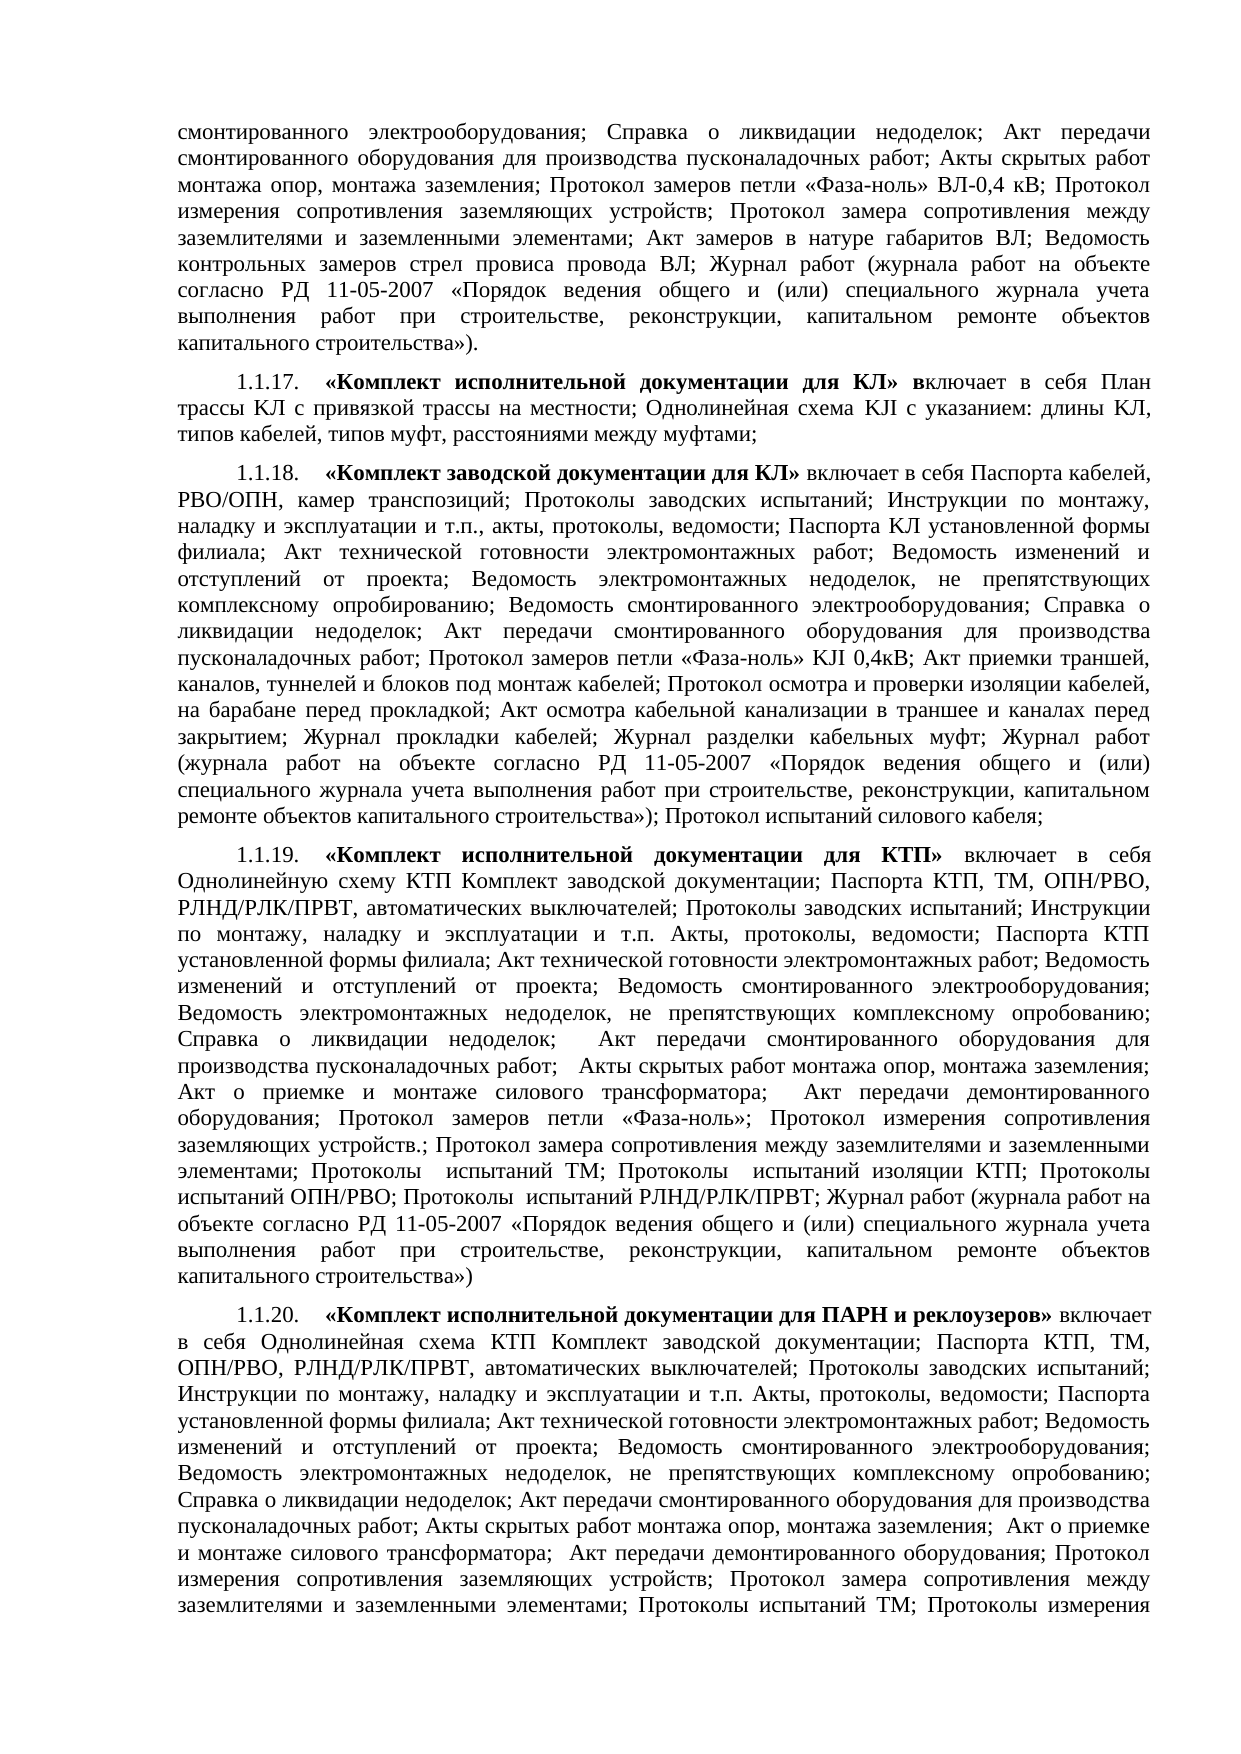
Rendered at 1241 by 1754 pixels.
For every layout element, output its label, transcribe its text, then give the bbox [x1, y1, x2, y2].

text «Комплект исполнительной документации для КТП» включает в себя Однолинейную схему КТП Комплект заводской документации; Паспорта КТП, ТМ, ОПН/РВО, РЛНД/РЛК/ПРВТ, автоматических выключателей; Протоколы заводских испытаний; Инструкции по монтажу, наладку и эксплуатации и т.п. Акты, протоколы, ведомости; Паспорта КТП установленной формы филиала; Акт технической готовности электромонтажных работ; Ведомость изменений и отступлений от проекта; Ведомость смонтированного электрооборудования; Ведомость электромонтажных недоделок, не препятствующих комплексному опробованию; Справка о ликвидации недоделок; Акт передачи смонтированного оборудования для производства пусконаладочных работ; Акты скрытых работ монтажа опор, монтажа заземления; Акт о приемке и монтаже силового трансформатора; Акт передачи демонтированного оборудования; Протокол замеров петли «Фаза-ноль»; Протокол измерения сопротивления заземляющих устройств.; Протокол замера сопротивления между заземлителями и заземленными элементами; Протоколы испытаний ТМ; Протоколы испытаний изоляции КТП; Протоколы испытаний ОПН/РВО; Протоколы испытаний РЛНД/РЛК/ПРВТ; Журнал работ (журнала работ на объекте согласно РД 11-05-2007 «Порядок ведения общего и (или) специального журнала учета выполнения работ при строительстве, реконструкции, капитальном ремонте объектов капитального строительства») [177, 841, 1152, 1289]
text «Комплект заводской документации для КЛ» включает в себя Паспорта кабелей, РВО/ОПН, камер транспозиций; Протоколы заводских испытаний; Инструкции по монтажу, наладку и эксплуатации и т.п., акты, протоколы, ведомости; Паспорта KЛ установленной формы филиала; Акт технической готовности электромонтажных работ; Ведомость изменений и отступлений от проекта; Ведомость электромонтажных недоделок, не препятствующих комплексному опробированию; Ведомость смонтированного электрооборудования; Справка о ликвидации недоделок; Акт передачи смонтированного оборудования для производства пусконаладочных работ; Протокол замеров петли «Фаза-ноль» KJI 0,4кВ; Акт приемки траншей, каналов, туннелей и блоков под монтаж кабелей; Протокол осмотра и проверки изоляции кабелей, на барабане перед прокладкой; Акт осмотра кабельной канализации в траншее и каналах перед закрытием; Журнал прокладки кабелей; Журнал разделки кабельных муфт; Журнал работ (журнала работ на объекте согласно РД 11-05-2007 «Порядок ведения общего и (или) специального журнала учета выполнения работ при строительстве, реконструкции, капитальном ремонте объектов капитального строительства»); Протокол испытаний силового кабеля; [177, 459, 1152, 828]
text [177, 1301, 1152, 1618]
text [177, 118, 1152, 355]
text «Комплект исполнительной документации для КЛ» включает в себя План трассы KЛ с привязкой трассы на местности; Однолинейная схема KJI с указанием: длины KЛ, типов кабелей, типов муфт, расстояниями между муфтами; [177, 368, 1152, 447]
